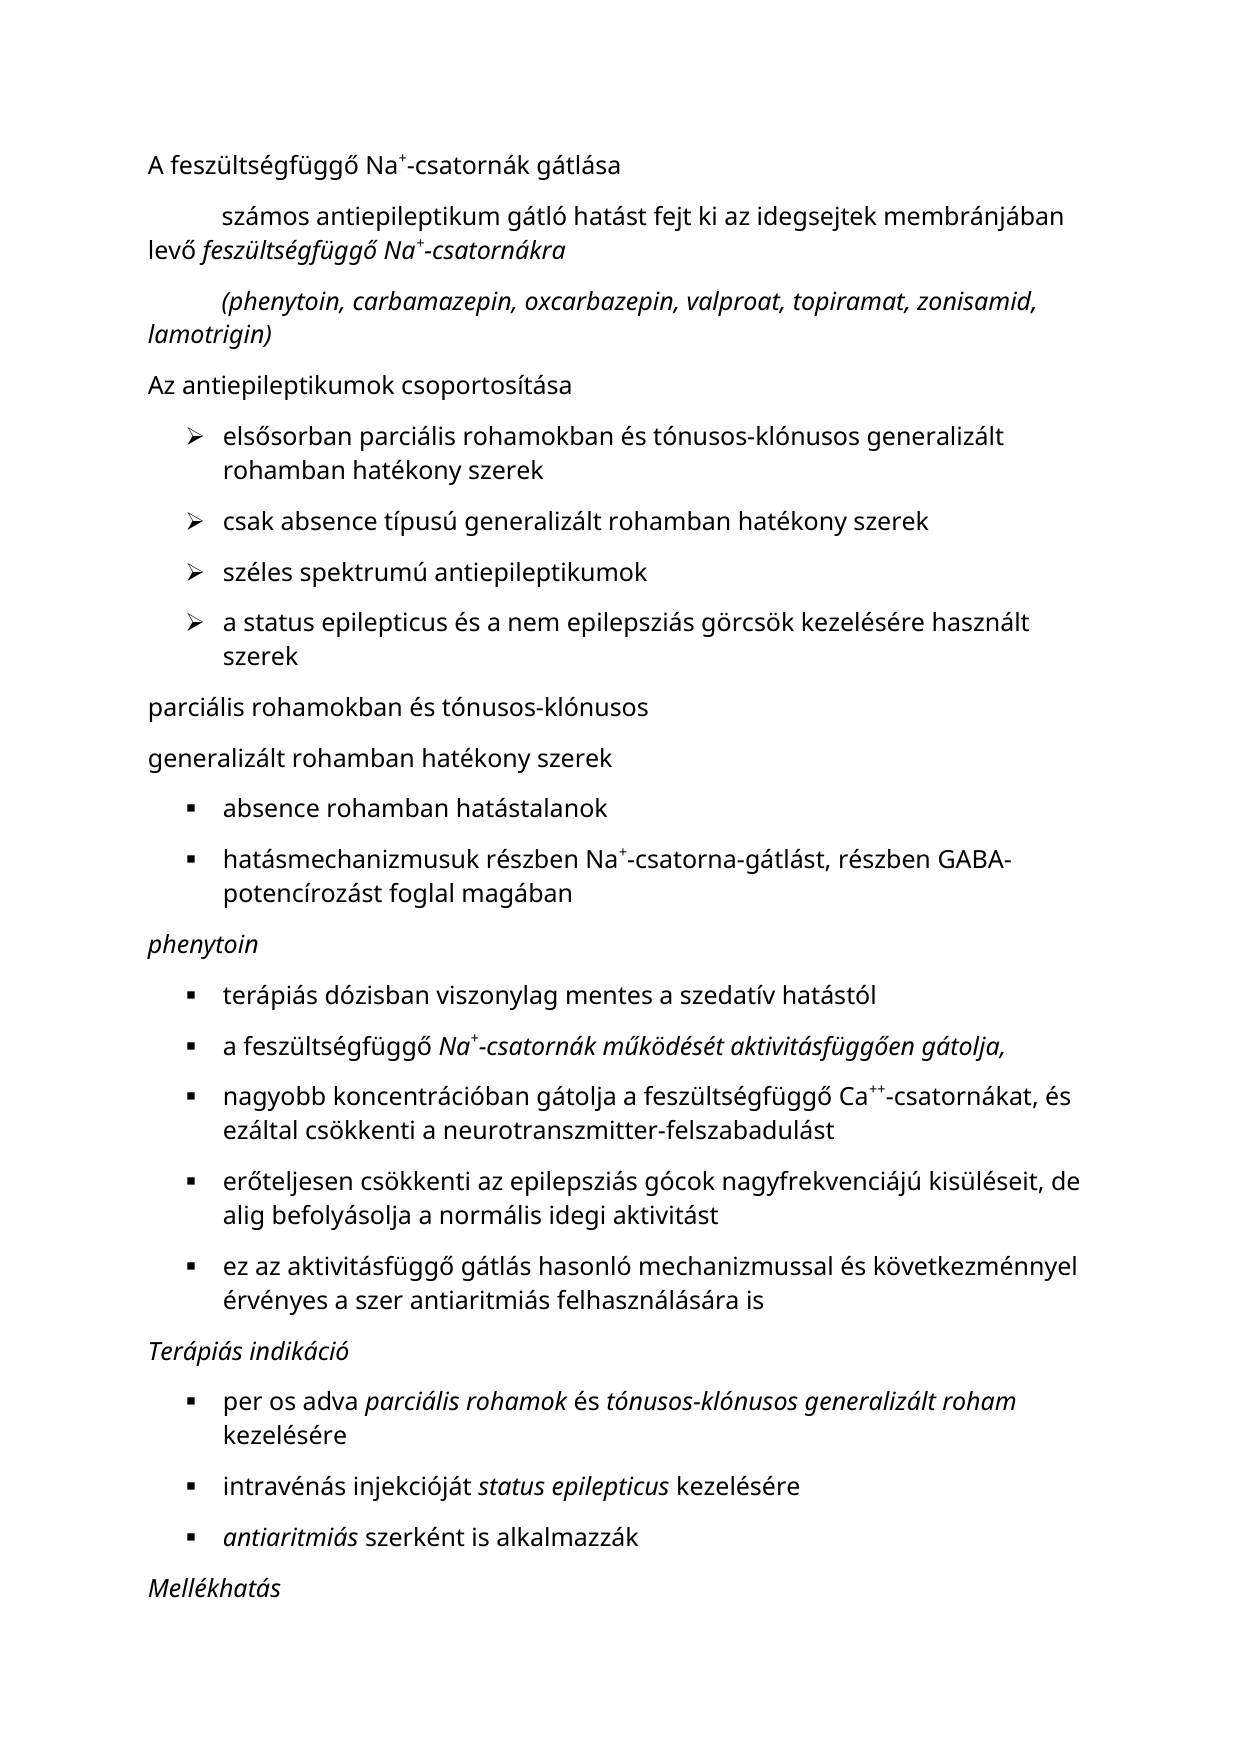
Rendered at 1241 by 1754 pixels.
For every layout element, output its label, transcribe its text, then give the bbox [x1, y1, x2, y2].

list erőteljesen csökkenti az epilepsziás gócok nagyfrekvenciájú kisüléseit, de alig befolyásolja a normális idegi aktivitást [185, 1164, 1093, 1232]
list széles spektrumú antiepileptikumok [185, 554, 1093, 588]
list elsősorban parciális rohamokban és tónusos-klónusos generalizált rohamban hatékony szerek [185, 419, 1093, 487]
list csak absence típusú generalizált rohamban hatékony szerek [185, 503, 1093, 537]
text phenytoin [148, 927, 1093, 961]
text számos antiepileptikum gátló hatást fejt ki az idegsejtek membránjában levő feszültségfüggő Na+-csatornákra [148, 198, 1093, 266]
list intravénás injekcióját status epilepticus kezelésére [185, 1469, 1093, 1503]
list nagyobb koncentrációban gátolja a feszültségfüggő Ca++-csatornákat, és ezáltal csökkenti a neurotranszmitter-felszabadulást [185, 1079, 1093, 1147]
text A feszültségfüggő Na+-csatornák gátlása [148, 148, 1093, 182]
list antiaritmiás szerként is alkalmazzák [185, 1519, 1093, 1553]
text Mellékhatás [148, 1570, 1093, 1604]
text (phenytoin, carbamazepin, oxcarbazepin, valproat, topiramat, zonisamid, lamotrigin) [148, 283, 1093, 351]
text generalizált rohamban hatékony szerek [148, 740, 1093, 774]
text Terápiás indikáció [148, 1333, 1093, 1367]
list terápiás dózisban viszonylag mentes a szedatív hatástól [185, 977, 1093, 1011]
list per os adva parciális rohamok és tónusos-klónusos generalizált roham kezelésére [185, 1384, 1093, 1452]
list ez az aktivitásfüggő gátlás hasonló mechanizmussal és következménnyel érvényes a szer antiaritmiás felhasználására is [185, 1248, 1093, 1317]
list a status epilepticus és a nem epilepsziás görcsök kezelésére használt szerek [185, 605, 1093, 673]
list hatásmechanizmusuk részben Na+-csatorna-gátlást, részben GABA-potencírozást foglal magában [185, 842, 1093, 910]
text Az antiepileptikumok csoportosítása [148, 368, 1093, 402]
list a feszültségfüggő Na+-csatornák működését aktivitásfüggően gátolja, [185, 1028, 1093, 1062]
text parciális rohamokban és tónusos-klónusos [148, 690, 1093, 724]
list absence rohamban hatástalanok [185, 791, 1093, 825]
